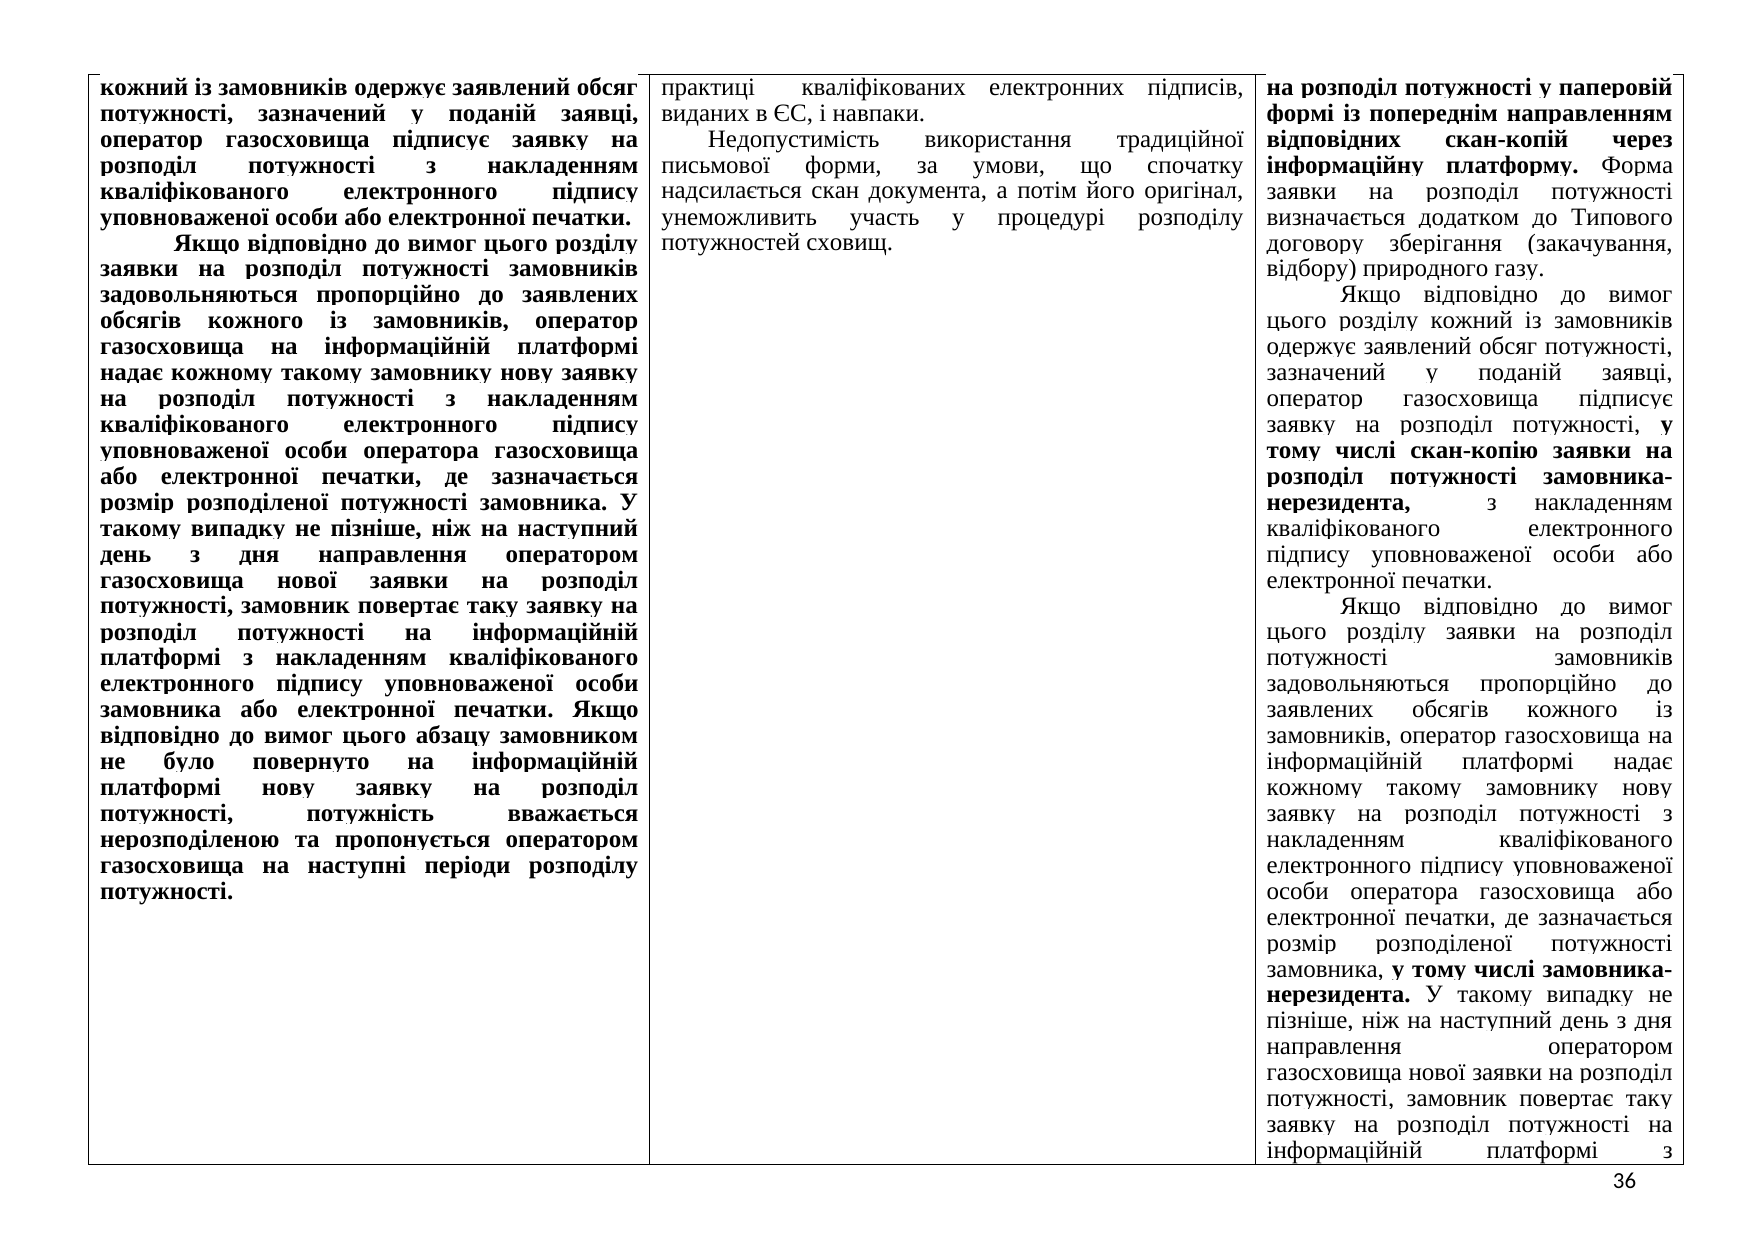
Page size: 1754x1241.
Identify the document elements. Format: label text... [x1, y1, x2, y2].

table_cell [650, 75, 1255, 1164]
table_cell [89, 75, 649, 1164]
